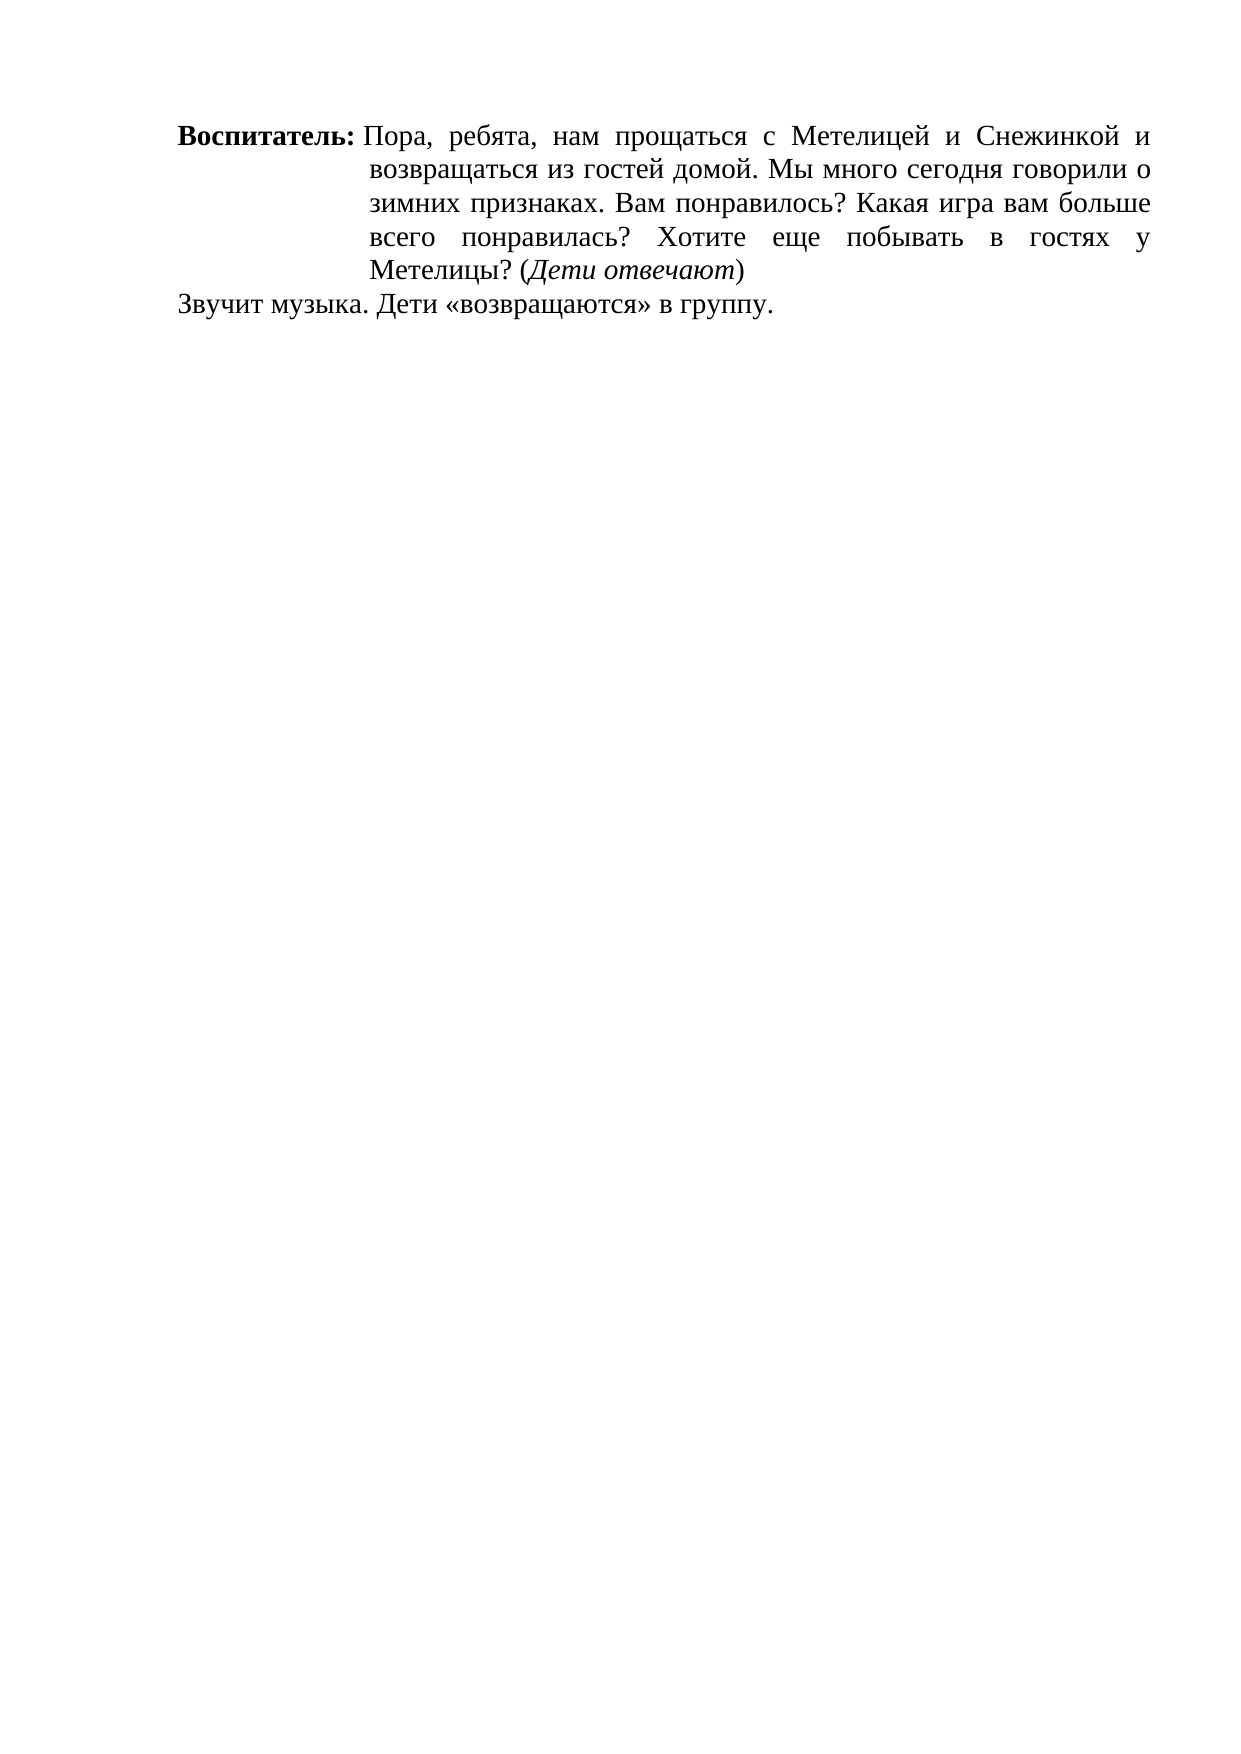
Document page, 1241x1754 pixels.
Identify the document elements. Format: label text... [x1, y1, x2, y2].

text Звучит музыка. Дети «возвращаются» в группу. [177, 286, 1152, 319]
text Воспитатель: Пора, ребята, нам прощаться с Метелицей и Снежинкой и возвращаться из гостей домой. Мы много сегодня говорили о зимних признаках. Вам понравилось? Какая игра вам больше всего понравилась? Хотите еще побывать в гостях у Метелицы? (Дети отвечают) [177, 118, 1152, 286]
